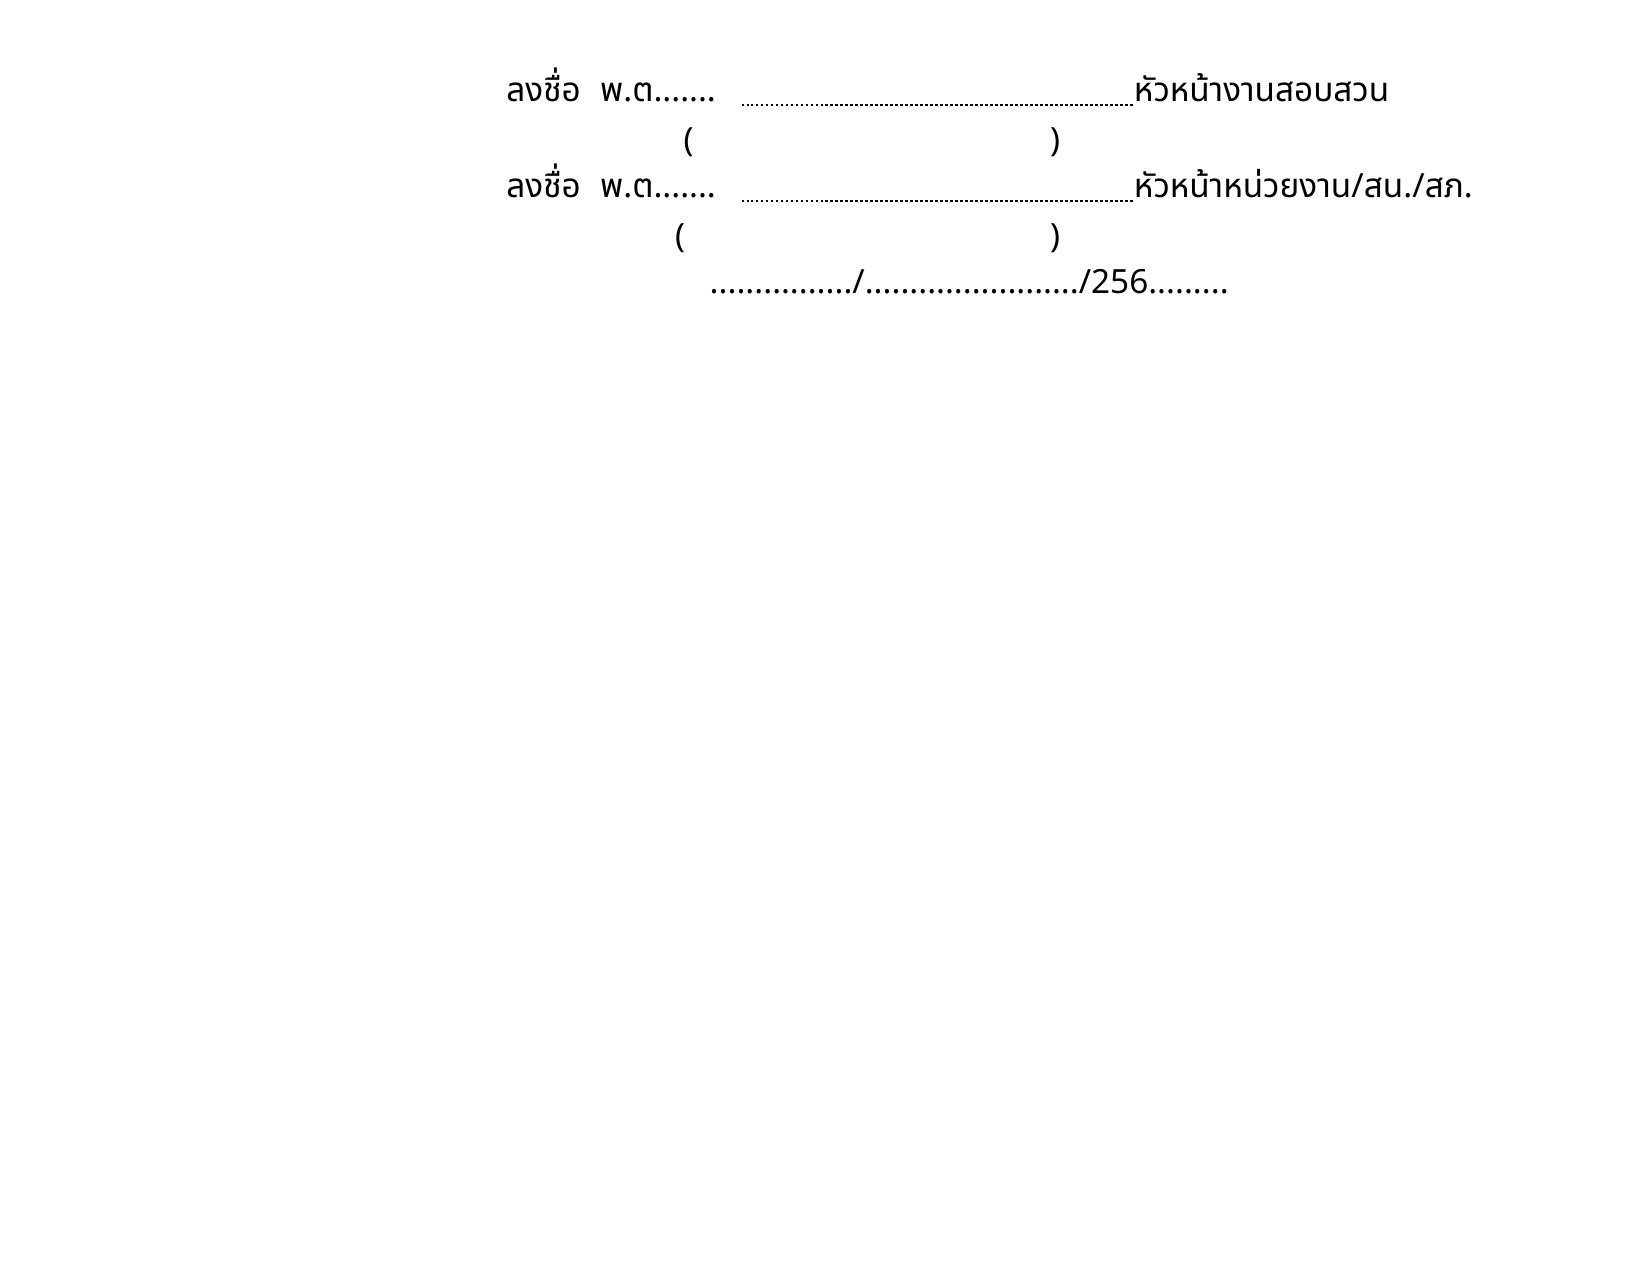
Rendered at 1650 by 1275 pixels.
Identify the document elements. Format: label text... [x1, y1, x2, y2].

text ลงชื่อ พ.ต....... หัวหน้างานสอบสวน [506, 66, 1622, 116]
text ( ) [506, 212, 1622, 258]
text ( ) [506, 116, 1622, 162]
text ................/......................../256......... [506, 258, 1622, 303]
text ลงชื่อ พ.ต....... หัวหน้าหน่วยงาน/สน./สภ. [506, 162, 1622, 212]
